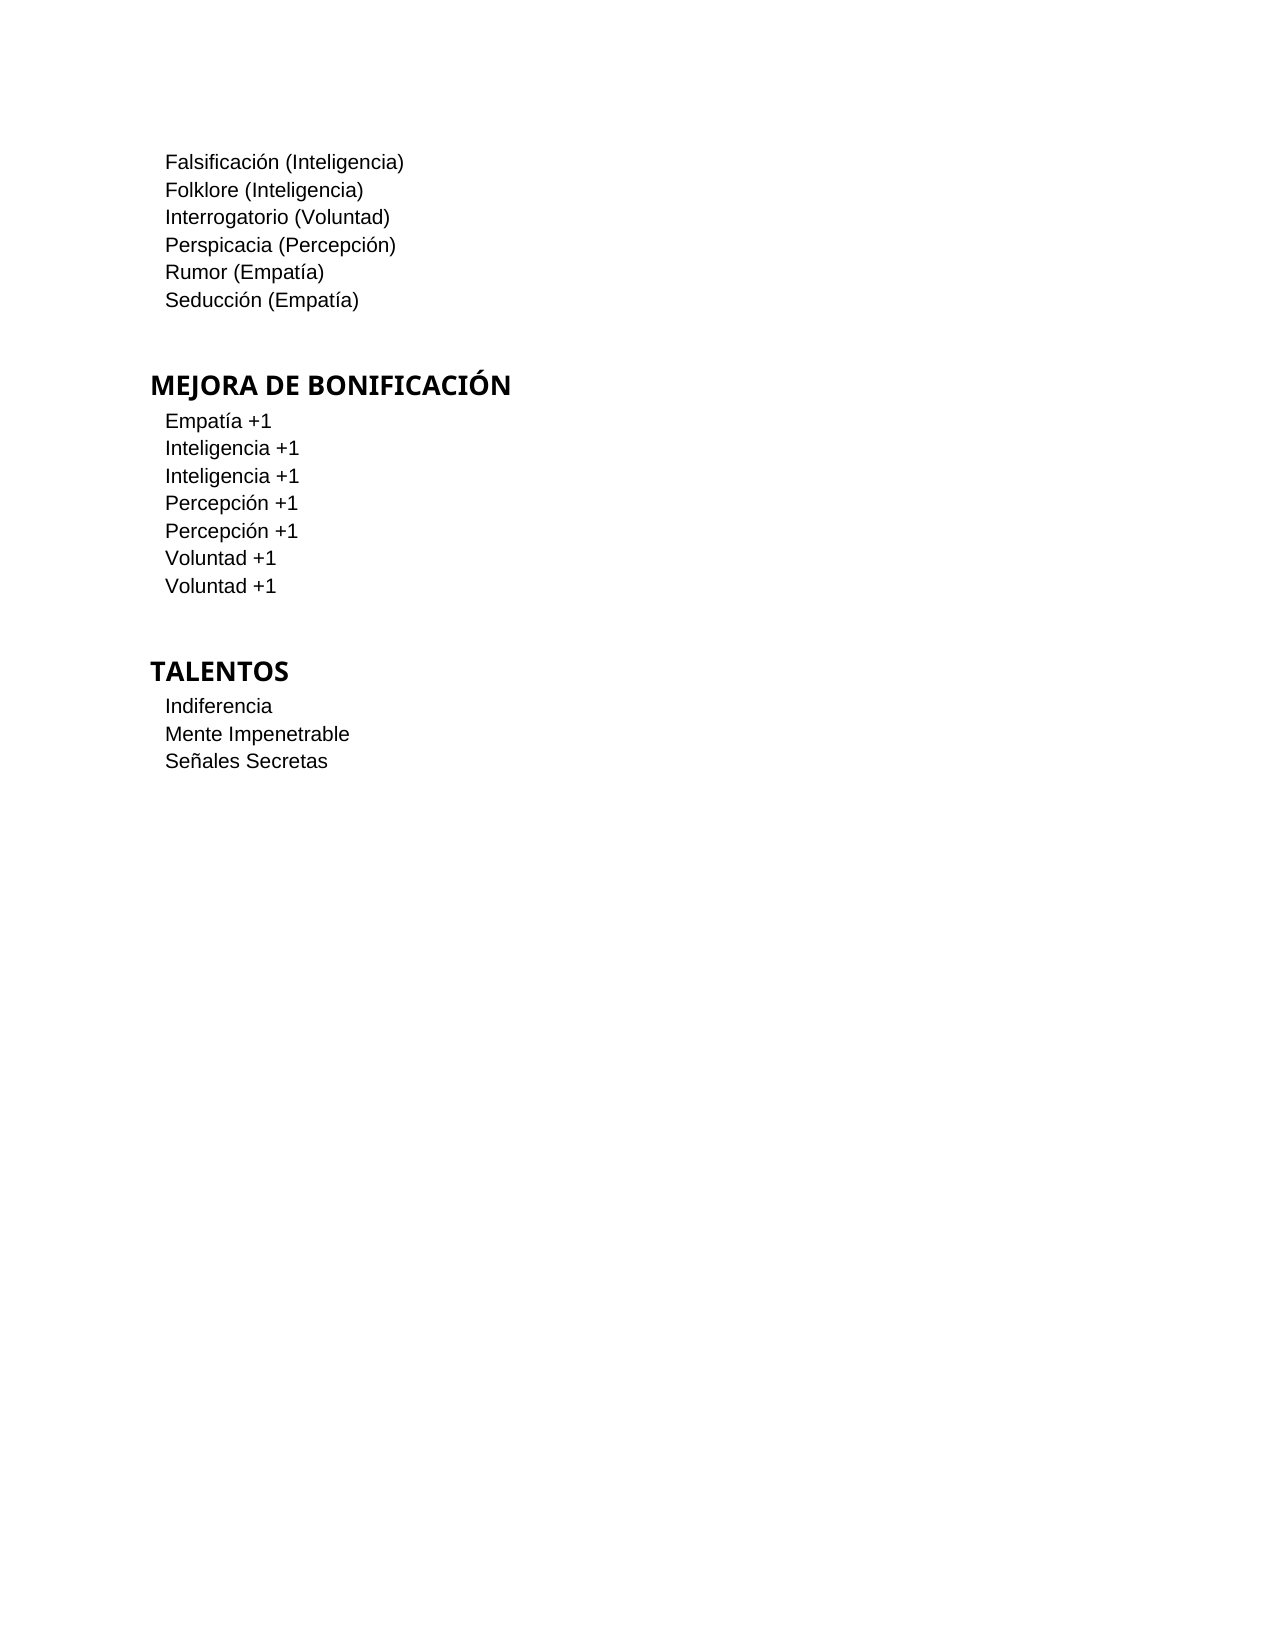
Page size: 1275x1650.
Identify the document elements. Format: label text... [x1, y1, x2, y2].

text Empatía +1 [165, 408, 1125, 432]
text Voluntad +1 [165, 573, 1125, 597]
subtitle TALENTOS [150, 652, 1125, 689]
text Percepción +1 [165, 518, 1125, 542]
text Señales Secretas [165, 749, 1125, 773]
text Interrogatorio (Voluntad) [165, 205, 1125, 229]
text Folklore (Inteligencia) [165, 177, 1125, 201]
text Rumor (Empatía) [165, 260, 1125, 284]
text Perspicacia (Percepción) [165, 232, 1125, 256]
text Inteligencia +1 [165, 463, 1125, 487]
text Voluntad +1 [165, 546, 1125, 570]
text Falsificación (Inteligencia) [165, 150, 1125, 174]
subtitle MEJORA DE BONIFICACIÓN [150, 366, 1125, 403]
text Seducción (Empatía) [165, 287, 1125, 311]
text Indiferencia Mente Impenetrable [165, 694, 1125, 746]
text Percepción +1 [165, 491, 1125, 515]
text Inteligencia +1 [165, 436, 1125, 460]
